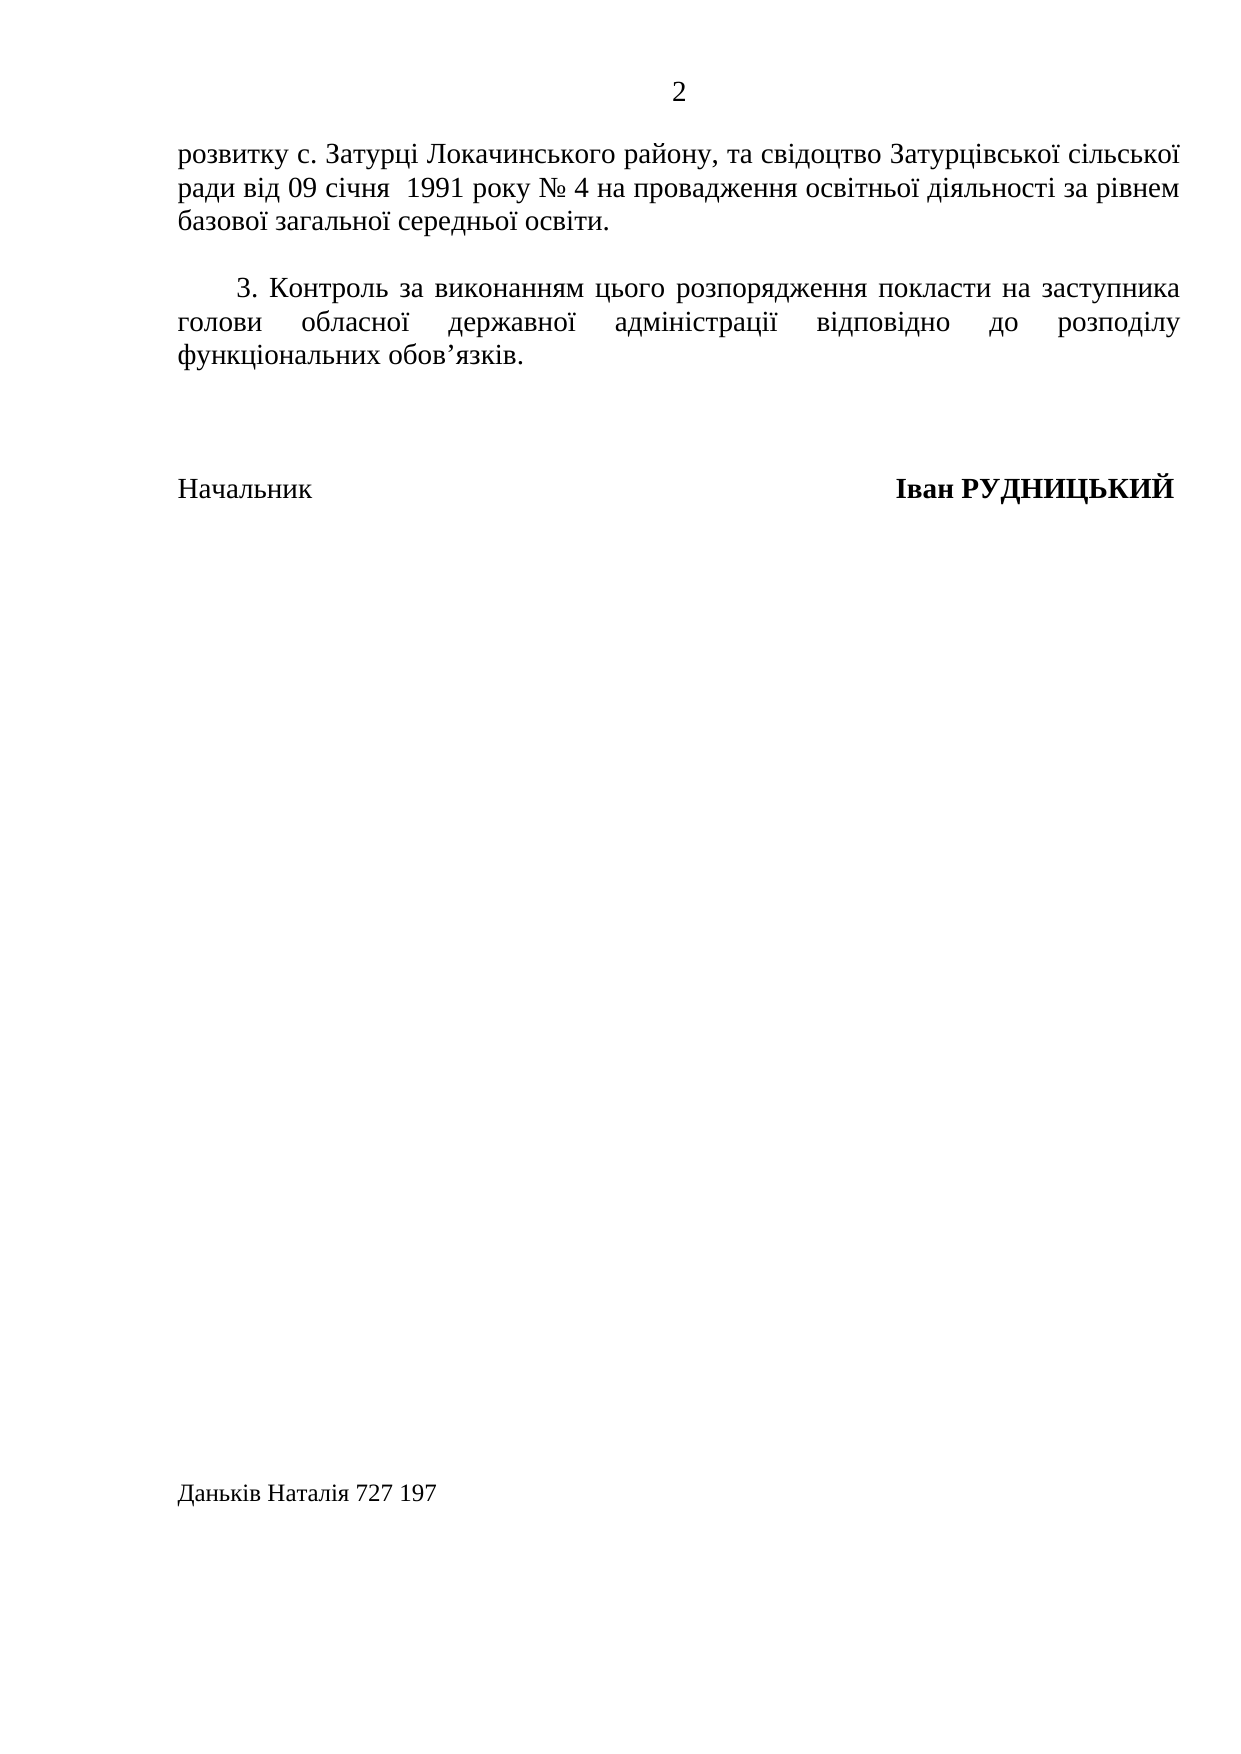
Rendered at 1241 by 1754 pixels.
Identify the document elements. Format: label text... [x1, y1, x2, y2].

text Даньків Наталія 727 197 [177, 1478, 1181, 1507]
text 3. Контроль за виконанням цього розпорядження покласти на заступника голови обласної державної адміністрації відповідно до розподілу функціональних обов’язків. [177, 270, 1181, 371]
text Начальник Іван РУДНИЦЬКИЙ [177, 472, 1181, 505]
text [177, 136, 1181, 237]
